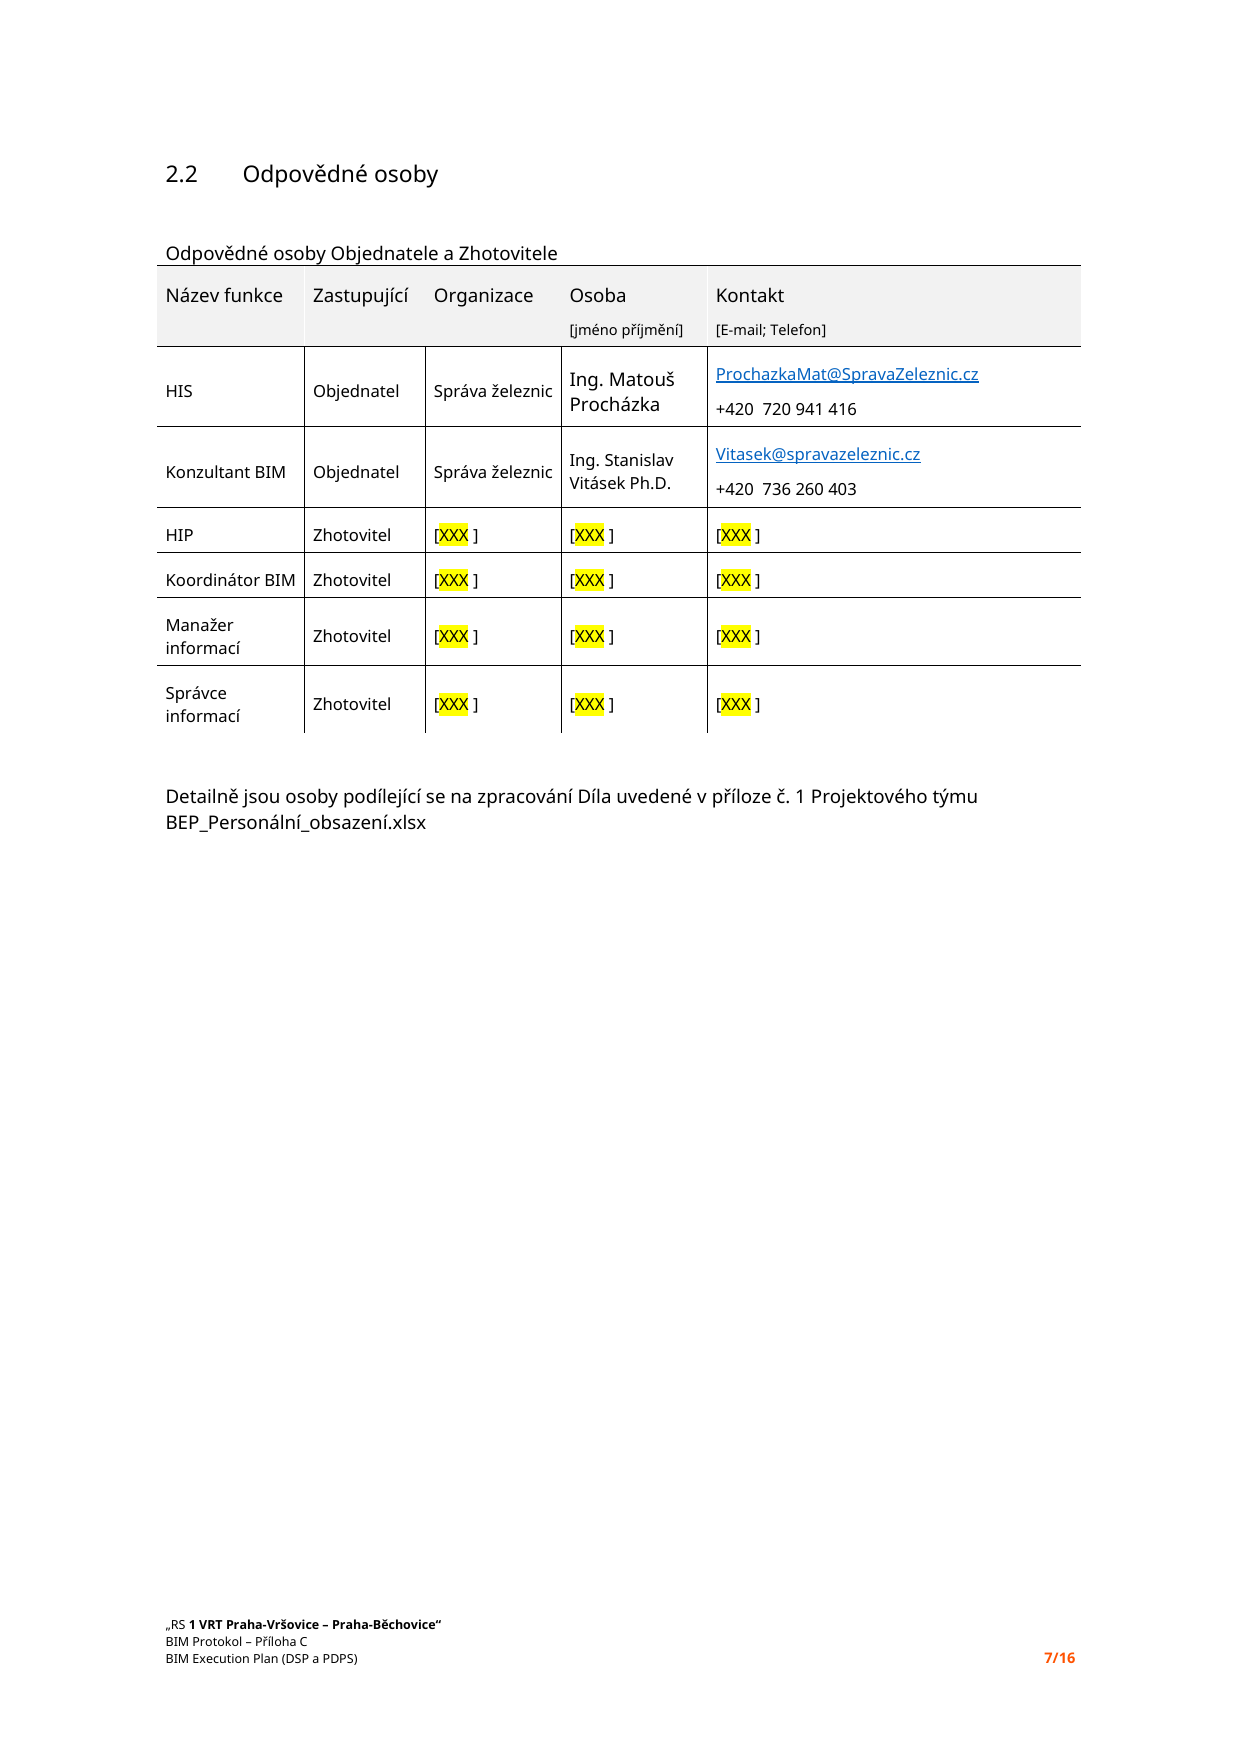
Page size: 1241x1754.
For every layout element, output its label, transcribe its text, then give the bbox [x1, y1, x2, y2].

table_cell Manažer informací [157, 598, 304, 665]
text Odpovědné osoby [165, 158, 1075, 189]
table_header Kontakt [E-mail; Telefon] [708, 266, 1081, 346]
table_header Osoba [jméno příjmění] [561, 266, 707, 346]
table_cell Správa železnic [426, 347, 561, 426]
table_cell [XXX ] [562, 666, 707, 733]
table_cell Objednatel [305, 347, 425, 426]
table_cell [XXX ] [708, 598, 1081, 665]
table_cell Zhotovitel [305, 508, 425, 552]
table_cell Správa železnic [426, 427, 561, 507]
table_cell Správce informací [157, 666, 304, 733]
table_cell [XXX ] [426, 553, 561, 597]
table_cell Objednatel [305, 427, 425, 507]
table_cell [XXX ] [426, 598, 561, 665]
table_cell Koordinátor BIM [157, 553, 304, 597]
table_cell [XXX ] [708, 553, 1081, 597]
table_cell Ing. Stanislav Vitásek Ph.D. [562, 427, 707, 507]
table_cell Zhotovitel [305, 598, 425, 665]
table_cell [XXX ] [562, 508, 707, 552]
text Detailně jsou osoby podílející se na zpracování Díla uvedené v příloze č. 1 Projektového týmu BEP_Personální_obsazení.xlsx [165, 783, 1075, 834]
table_cell [XXX ] [562, 553, 707, 597]
text Odpovědné osoby Objednatele a Zhotovitele [165, 240, 1075, 265]
table_cell [XXX ] [708, 666, 1081, 733]
table_cell [XXX ] [426, 666, 561, 733]
table_cell Zhotovitel [305, 553, 425, 597]
table_header Zastupující [305, 266, 425, 346]
table_header Organizace [425, 266, 561, 346]
table_cell [XXX ] [562, 598, 707, 665]
table_cell [XXX ] [426, 508, 561, 552]
table_header Název funkce [157, 266, 304, 346]
table_cell Zhotovitel [305, 666, 425, 733]
table_cell Ing. Matouš Procházka [562, 347, 707, 426]
table_cell [XXX ] [708, 508, 1081, 552]
table_cell ProchazkaMat@SpravaZeleznic.cz +420 720 941 416 [708, 347, 1081, 426]
table_cell HIS [157, 347, 304, 426]
table_cell Konzultant BIM [157, 427, 304, 507]
table_cell HIP [157, 508, 304, 552]
table_cell Vitasek@spravazeleznic.cz +420 736 260 403 [708, 427, 1081, 507]
